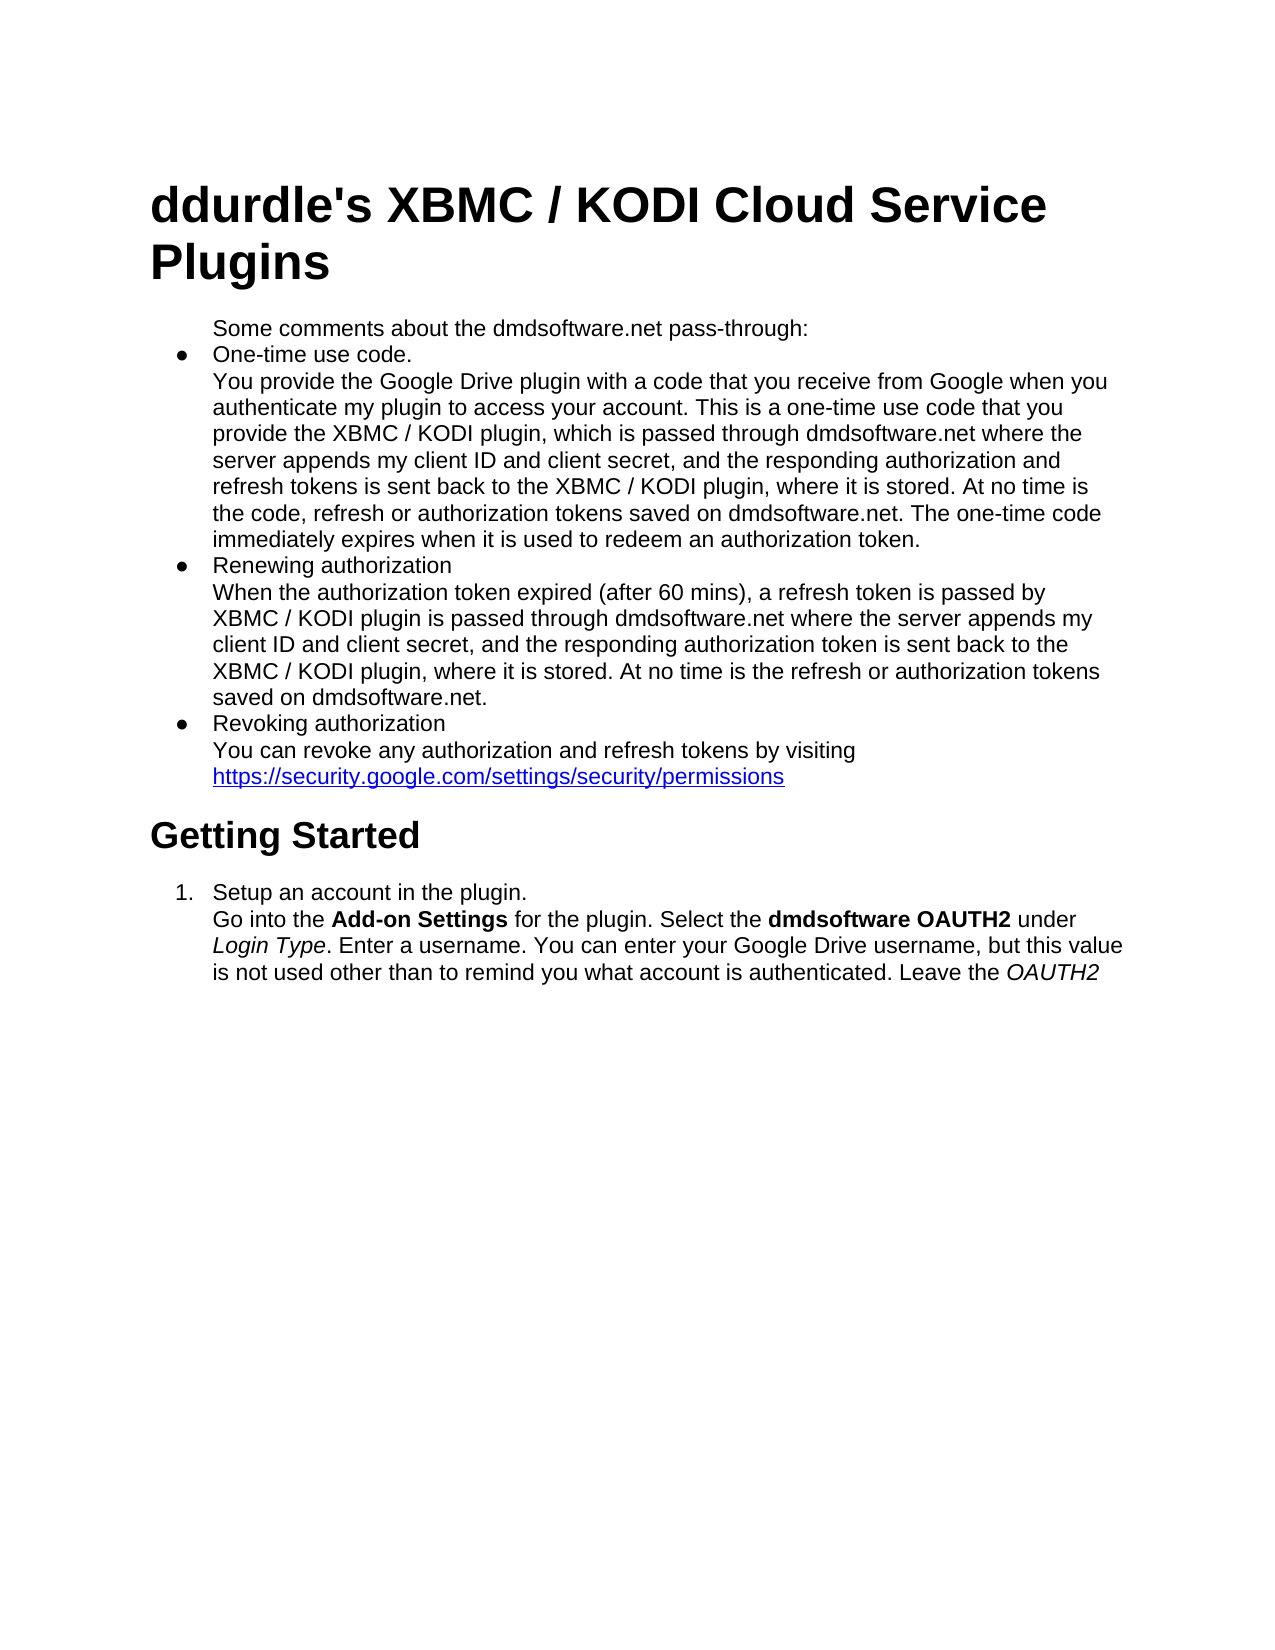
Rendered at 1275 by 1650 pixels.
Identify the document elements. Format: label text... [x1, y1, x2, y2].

list One-time use code. You provide the Google Drive plugin with a code that you receive from Google when you authenticate my plugin to access your account. This is a one-time use code that you provide the XBMC / KODI plugin, which is passed through dmdsoftware.net where the server appends my client ID and client secret, and the responding authorization and refresh tokens is sent back to the XBMC / KODI plugin, where it is stored. At no time is the code, refresh or authorization tokens saved on dmdsoftware.net. The one-time code immediately expires when it is used to redeem an authorization token. [175, 341, 1125, 552]
list Setup an account in the plugin. Go into the Add-on Settings for the plugin. Select the dmdsoftware OAUTH2 under Login Type. Enter a username. You can enter your Google Drive username, but this value is not used other than to remind you what account is authenticated. Leave the OAUTH2 code empty. Click OK. [175, 879, 1125, 985]
list Revoking authorization You can revoke any authorization and refresh tokens by visiting https://security.google.com/settings/security/permissions [175, 710, 1125, 789]
subtitle Getting Started [150, 813, 1125, 856]
text Some comments about the dmdsoftware.net pass-through: [212, 315, 1125, 341]
subtitle ddurdle's XBMC / KODI Cloud Service Plugins [150, 175, 1125, 290]
list Renewing authorization When the authorization token expired (after 60 mins), a refresh token is passed by XBMC / KODI plugin is passed through dmdsoftware.net where the server appends my client ID and client secret, and the responding authorization token is sent back to the XBMC / KODI plugin, where it is stored. At no time is the refresh or authorization tokens saved on dmdsoftware.net. [175, 552, 1125, 710]
